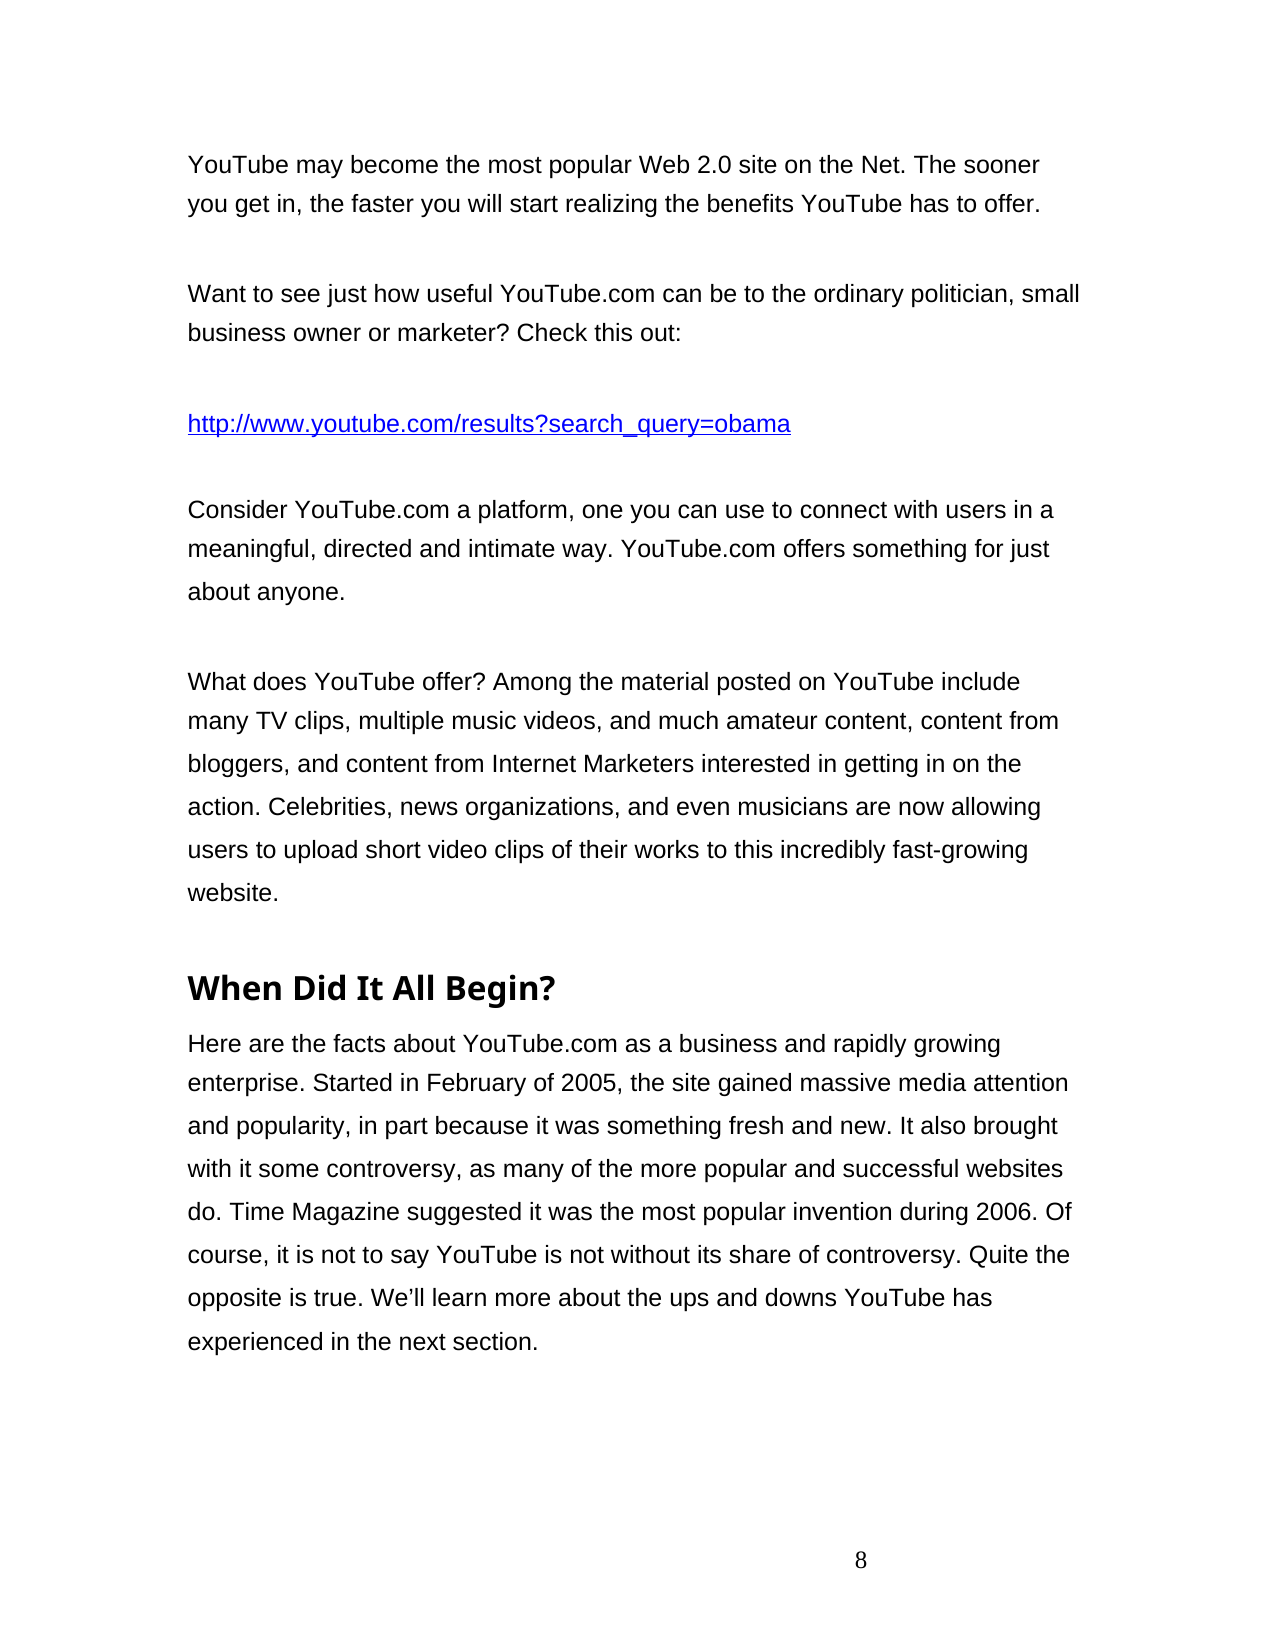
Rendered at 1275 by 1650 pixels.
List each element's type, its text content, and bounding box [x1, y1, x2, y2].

text with it some controversy, as many of the more popular and successful websites [187, 1143, 1275, 1186]
text experienced in the next section. [187, 1315, 1275, 1358]
text business owner or marketer? Check this out: [187, 307, 1275, 350]
text When Did It All Begin? [187, 966, 1275, 1009]
text website. [187, 867, 1275, 911]
text action. Celebrities, news organizations, and even musicians are now allowing [187, 781, 1275, 824]
text Here are the facts about YouTube.com as a business and rapidly growing [187, 1034, 1275, 1057]
text What does YouTube offer? Among the material posted on YouTube include [187, 672, 1275, 695]
text many TV clips, multiple music videos, and much amateur content, content from [187, 695, 1275, 738]
text enterprise. Started in February of 2005, the site gained massive media attention [187, 1057, 1275, 1100]
text http://www.youtube.com/results?search_query=obama [187, 413, 1275, 437]
text users to upload short video clips of their works to this incredibly fast-growing [187, 824, 1275, 867]
text meaningful, directed and intimate way. YouTube.com offers something for just [187, 523, 1275, 566]
text you get in, the faster you will start realizing the benefits YouTube has to offer. [187, 178, 1275, 221]
text do. Time Magazine suggested it was the most popular invention during 2006. Of [187, 1186, 1275, 1229]
text about anyone. [187, 566, 1275, 609]
text YouTube may become the most popular Web 2.0 site on the Net. The sooner [187, 155, 1275, 178]
text opposite is true. We’ll learn more about the ups and downs YouTube has [187, 1272, 1275, 1315]
text and popularity, in part because it was something fresh and new. It also brought [187, 1100, 1275, 1143]
text 8 [854, 1551, 1275, 1573]
text bloggers, and content from Internet Marketers interested in getting in on the [187, 738, 1275, 781]
text course, it is not to say YouTube is not without its share of controversy. Quite the [187, 1229, 1275, 1272]
text Want to see just how useful YouTube.com can be to the ordinary politician, small [187, 284, 1275, 307]
text Consider YouTube.com a platform, one you can use to connect with users in a [187, 500, 1275, 523]
